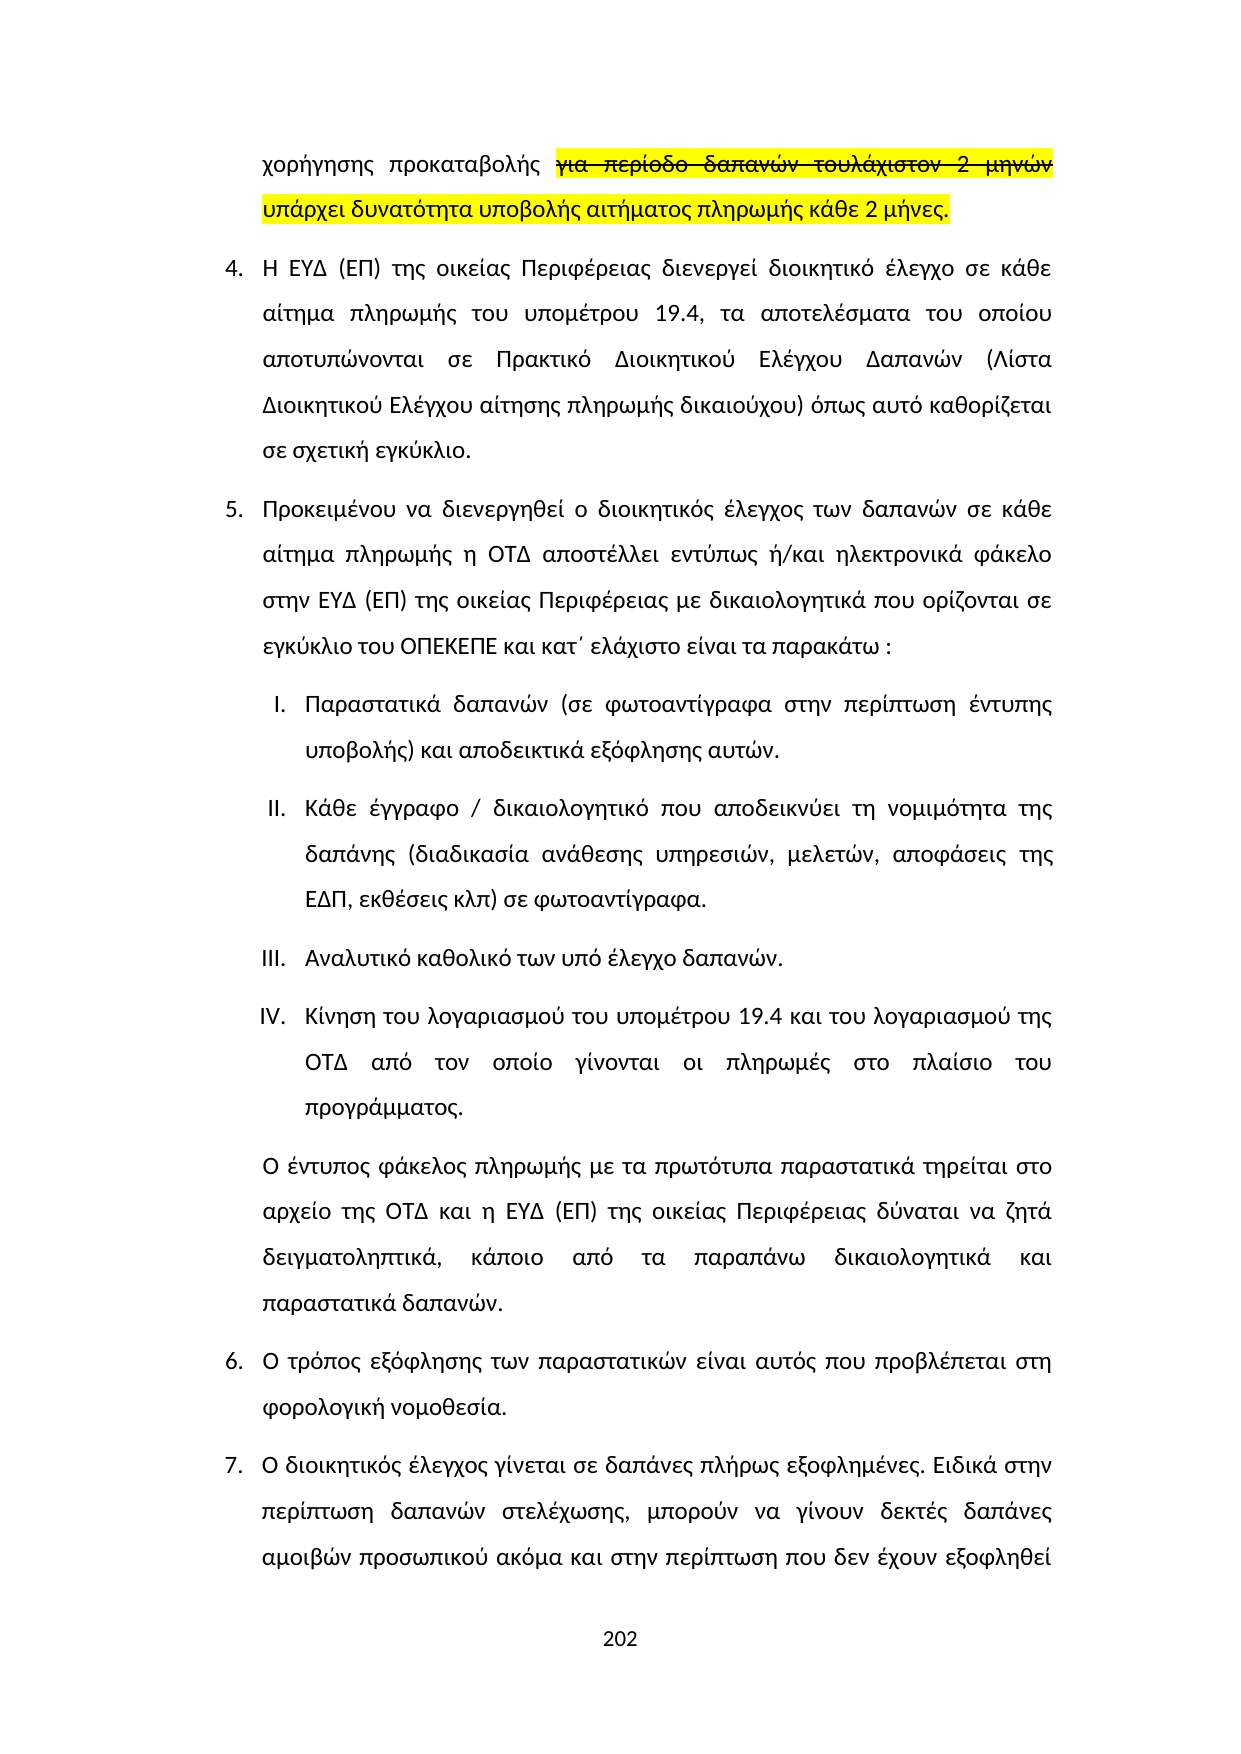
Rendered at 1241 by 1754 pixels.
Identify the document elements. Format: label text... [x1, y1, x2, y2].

list Αναλυτικό καθολικό των υπό έλεγχο δαπανών. [286, 942, 1053, 972]
list Ο τρόπος εξόφλησης των παραστατικών είναι αυτός που προβλέπεται στη φορολογική νομοθεσία. [225, 1345, 1053, 1421]
list Παραστατικά δαπανών (σε φωτοαντίγραφα στην περίπτωση έντυπης υποβολής) και αποδεικτικά εξόφλησης αυτών. [286, 688, 1053, 764]
list Η ΕΥΔ (ΕΠ) της οικείας Περιφέρειας διενεργεί διοικητικό έλεγχο σε κάθε αίτημα πληρωμής του υπομέτρου 19.4, τα αποτελέσματα του οποίου αποτυπώνονται σε Πρακτικό Διοικητικού Ελέγχου Δαπανών (Λίστα Διοικητικού Ελέγχου αίτησης πληρωμής δικαιούχου) όπως αυτό καθορίζεται σε σχετική εγκύκλιο. [225, 252, 1053, 465]
list Κίνηση του λογαριασμού του υπομέτρου 19.4 και του λογαριασμού της ΟΤΔ από τον οποίο γίνονται οι πληρωμές στο πλαίσιο του προγράμματος. [286, 1000, 1053, 1122]
list Προκειμένου να διενεργηθεί ο διοικητικός έλεγχος των δαπανών σε κάθε αίτημα πληρωμής η ΟΤΔ αποστέλλει εντύπως ή/και ηλεκτρονικά φάκελο στην ΕΥΔ (ΕΠ) της οικείας Περιφέρειας με δικαιολογητικά που ορίζονται σε εγκύκλιο του ΟΠΕΚΕΠΕ και κατ΄ ελάχιστο είναι τα παρακάτω : [225, 493, 1053, 661]
list Κάθε έγγραφο / δικαιολογητικό που αποδεικνύει τη νομιμότητα της δαπάνης (διαδικασία ανάθεσης υπηρεσιών, μελετών, αποφάσεις της ΕΔΠ, εκθέσεις κλπ) σε φωτοαντίγραφα. [286, 792, 1053, 914]
text Ο έντυπος φάκελος πληρωμής με τα πρωτότυπα παραστατικά τηρείται στο αρχείο της ΟΤΔ και η ΕΥΔ (ΕΠ) της οικείας Περιφέρειας δύναται να ζητά δειγματοληπτικά, κάποιο από τα παραπάνω δικαιολογητικά και παραστατικά δαπανών. [262, 1150, 1053, 1317]
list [225, 148, 1053, 224]
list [224, 1449, 1053, 1571]
